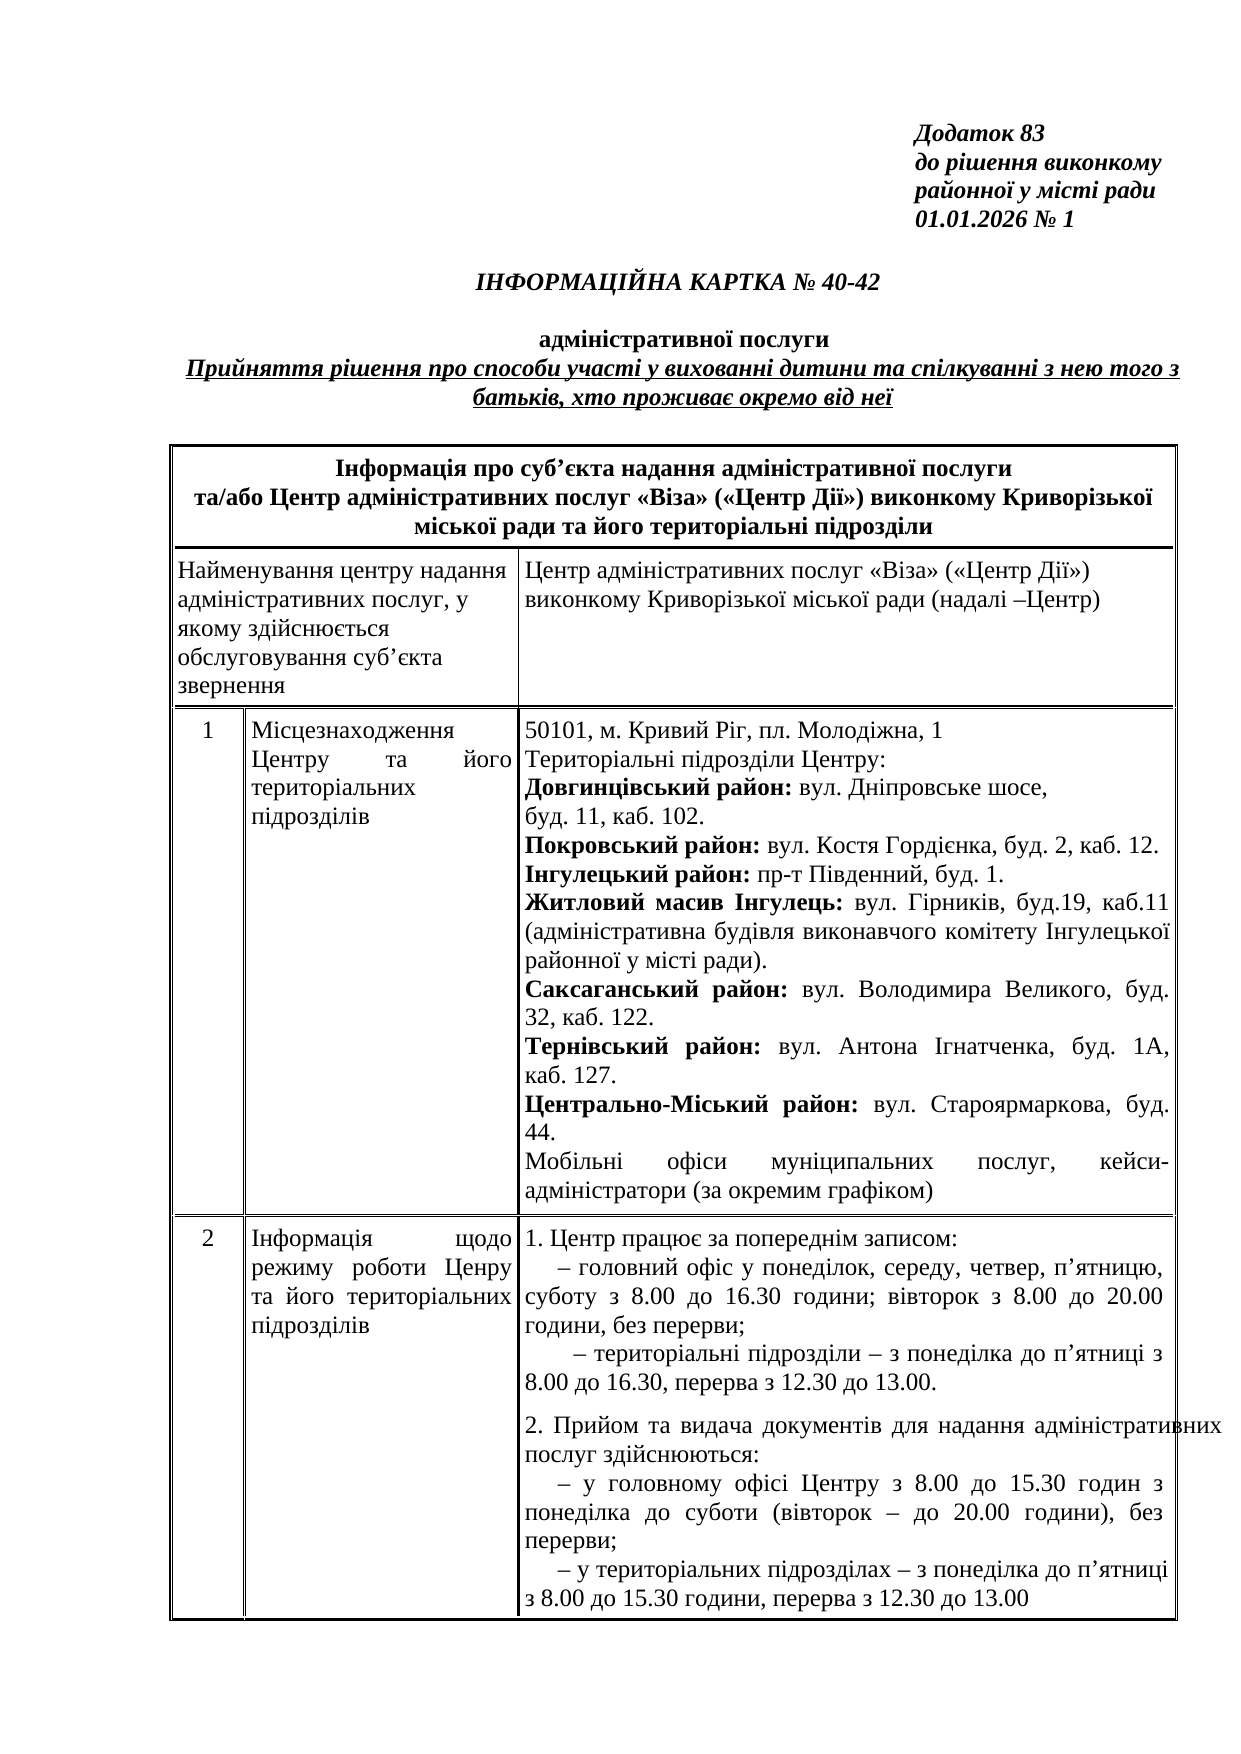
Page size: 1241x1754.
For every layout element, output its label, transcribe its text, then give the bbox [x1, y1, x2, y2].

text Прийняття рішення про способи участі у вихованні дитини та спілкуванні з нею того з батьків, хто проживає окремо від неї [177, 353, 1190, 410]
table_cell 50101, м. Кривий Ріг, пл. Молодіжна, 1 Територіальні підрозділи Центру: Довгинцівський район: вул. Дніпровське шосе, буд. 11, каб. 102. Покровський район: вул. Костя Гордієнка, буд. 2, каб. 12. Інгулецький район: пр-т Південний, буд. 1. Житловий масив Інгулець: вул. Гірників, буд.19, каб.11 (адміністративна будівля виконавчого комітету Інгулецької районної у місті ради). Саксаганський район: вул. Володимира Великого, буд. 32, каб. 122. Тернівський район: вул. Антона Ігнатченка, буд. 1А, каб. 127. Центрально-Міський район: вул. Староярмаркова, буд. 44. Мобільні офіси муніципальних послуг, кейси-адміністратори (за окремим графіком) [520, 705, 1175, 1214]
table_cell 1 [173, 705, 243, 1214]
text Додаток 83 [915, 118, 1181, 147]
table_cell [245, 1217, 518, 1618]
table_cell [518, 1214, 1175, 1618]
text ІНФОРМАЦІЙНА КАРТКА № 40-42 [177, 267, 1181, 295]
table_cell Місцезнаходження Центру та його територіальних підрозділів [246, 709, 517, 1214]
table_cell Центр адміністративних послуг «Віза» («Центр Дії») виконкому Криворізької міської ради (надалі –Центр) [519, 546, 1175, 705]
table_cell 2 [173, 1214, 245, 1618]
table_cell Найменування центру надання адміністративних послуг, у якому здійснюється обслуговування суб’єкта звернення [173, 546, 518, 705]
text до рішення виконкому [915, 147, 1181, 176]
text 01.01.2026 № 1 [915, 204, 1181, 233]
text адміністративної послуги [177, 324, 1190, 353]
text районної у місті ради [915, 176, 1181, 204]
table_header Інформація про суб’єкта надання адміністративної послуги та/або Центр адміністративних послуг «Віза» («Центр Дії») виконкому Криворізької міської ради та його територіальні підрозділи [173, 447, 1175, 546]
